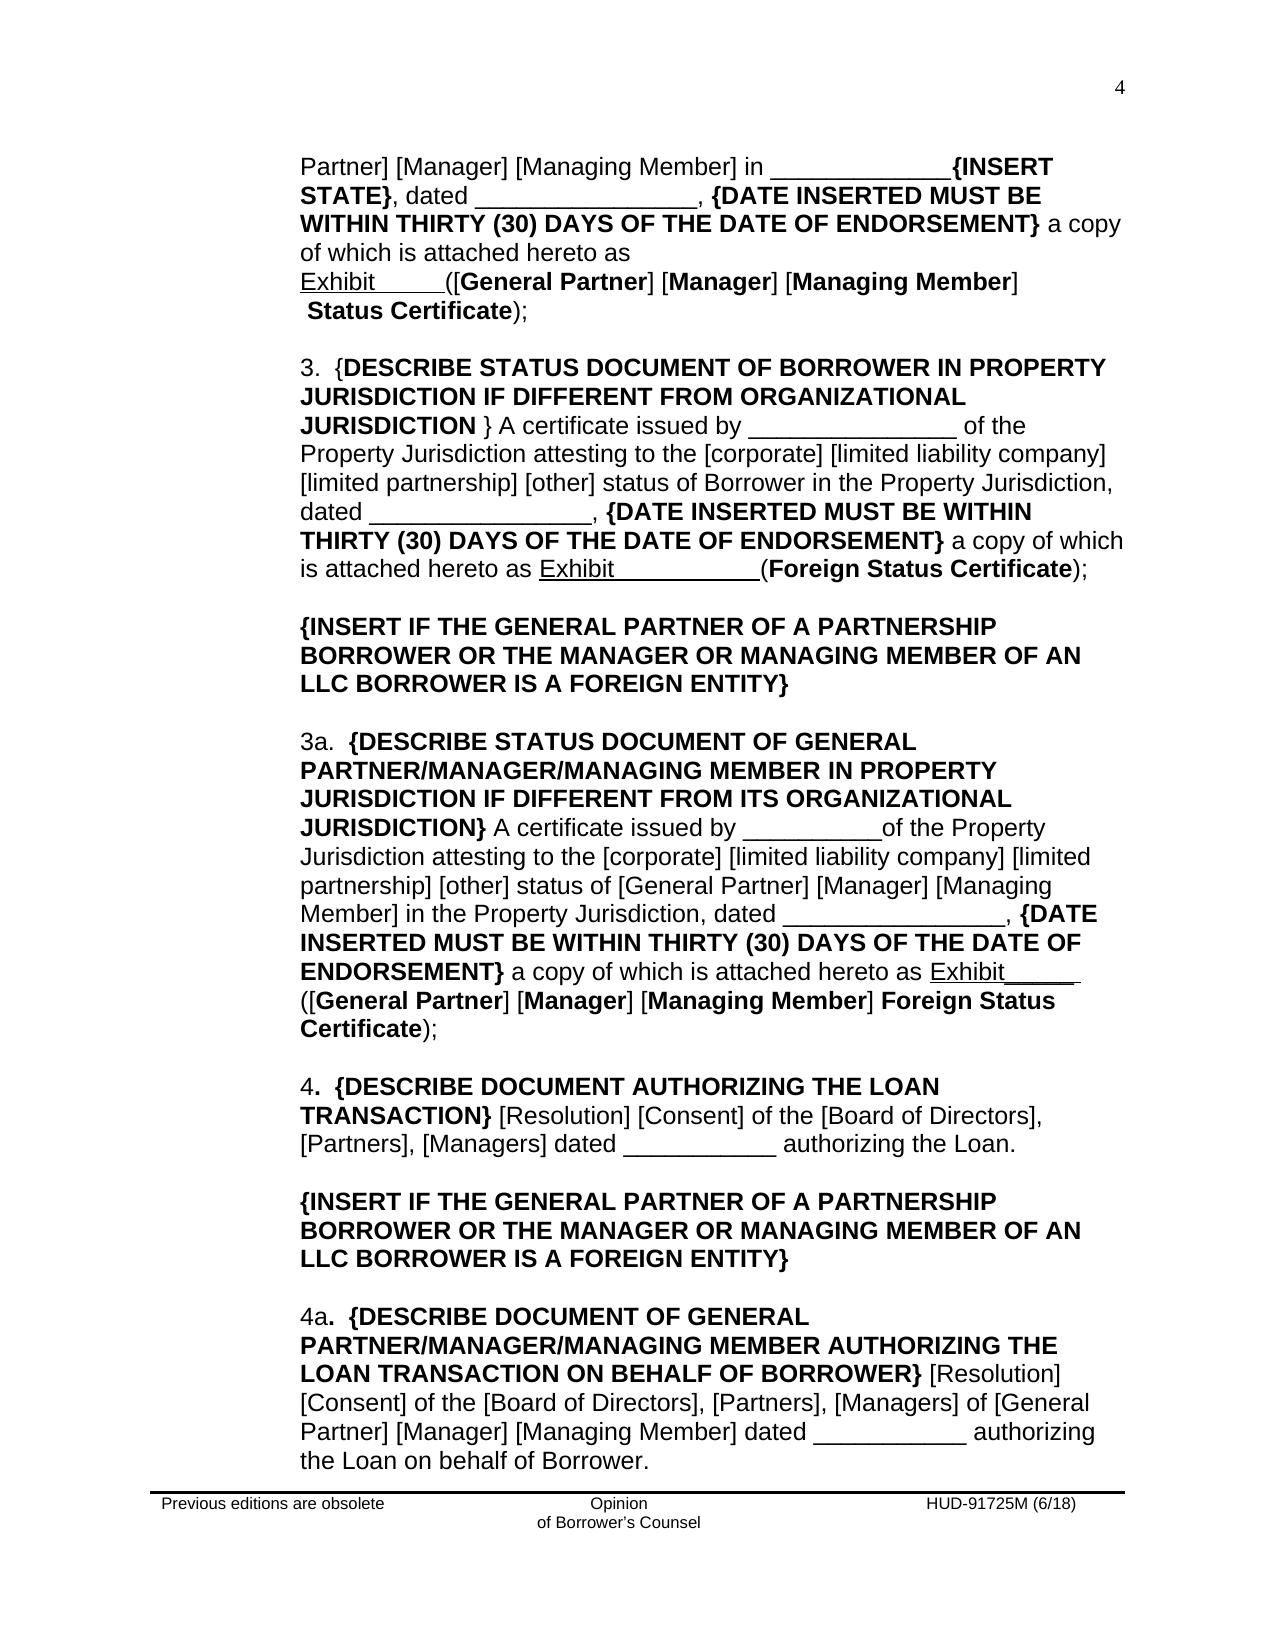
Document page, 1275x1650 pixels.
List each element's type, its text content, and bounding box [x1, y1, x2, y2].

text Exhibit ([General Partner] [Manager] [Managing Member] [225, 267, 1125, 296]
text {INSERT IF THE GENERAL PARTNER OF A PARTNERSHIP BORROWER OR THE MANAGER OR MANAGING MEMBER OF AN LLC BORROWER IS A FOREIGN ENTITY} [300, 612, 1125, 698]
text 3a. {DESCRIBE STATUS DOCUMENT OF General Partner/Manager/Managing Member IN PROPERTY JURISDICTION IF DIFFERENT FROM ITS ORGANIZATIONAL JURISDICTION} A certificate issued by __________of the Property Jurisdiction attesting to the [corporate] [limited liability company] [limited partnership] [other] status of [General Partner] [Manager] [Managing Member] in the Property Jurisdiction, dated ________________, {DATE INSERTED MUST BE WITHIN THIRTY (30) DAYS OF THE DATE OF ENDORSEMENT} a copy of which is attached hereto as Exhibit_____ ([General Partner] [Manager] [Managing Member] Foreign Status Certificate); [225, 727, 1125, 1043]
text Status Certificate); [225, 296, 1125, 324]
text 3. {DESCRIBE STATUS DOCUMENT OF BORROWER IN PROPERTY JURISDICTION IF DIFFERENT FROM ORGANIZATIONAL JURISDICTION } A certificate issued by _______________ of the Property Jurisdiction attesting to the [corporate] [limited liability company] [limited partnership] [other] status of Borrower in the Property Jurisdiction, dated ________________, {DATE INSERTED MUST BE WITHIN THIRTY (30) DAYS OF THE DATE OF ENDORSEMENT} a copy of which is attached hereto as Exhibit (Foreign Status Certificate); [225, 353, 1125, 583]
text {INSERT IF THE GENERAL PARTNER OF A PARTNERSHIP BORROWER OR THE MANAGER OR MANAGING MEMBER OF AN LLC BORROWER IS A FOREIGN ENTITY} [300, 1187, 1125, 1273]
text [225, 152, 1125, 267]
text 4. {DESCRIBE DOCUMENT AUTHORIZING THE LOAN TRANSACTION} [Resolution] [Consent] of the [Board of Directors], [Partners], [Managers] dated ___________ authorizing the Loan. [225, 1072, 1125, 1158]
text 4a. {DESCRIBE DOCUMENT OF GENERAL PARTNER/MANAGER/MANAGING MEMBER AUTHORIZING THE LOAN TRANSACTION ON BEHALF OF BORROWER} [Resolution] [Consent] of the [Board of Directors], [Partners], [Managers] of [General Partner] [Manager] [Managing Member] dated ___________ authorizing the Loan on behalf of Borrower. [300, 1302, 1125, 1474]
